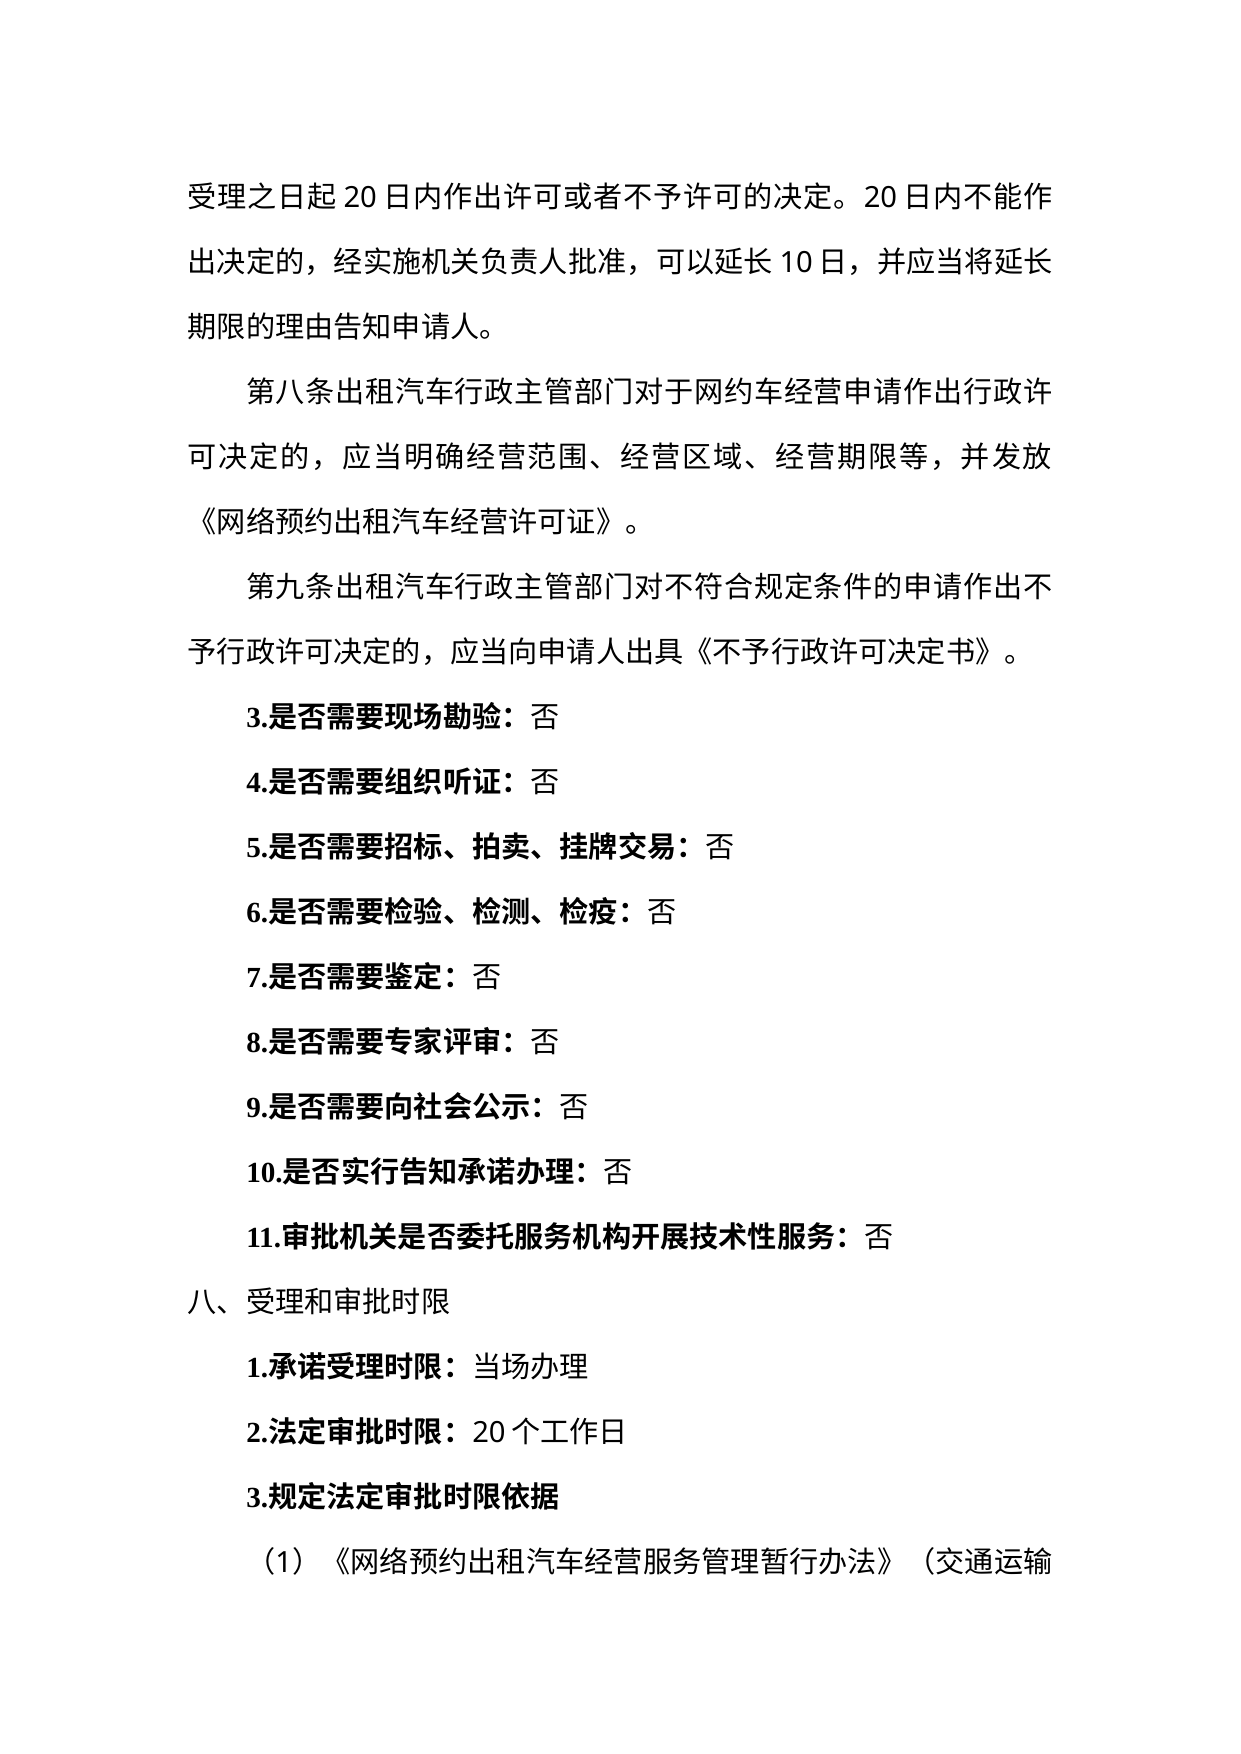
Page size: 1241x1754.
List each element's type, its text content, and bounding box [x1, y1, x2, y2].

text 第九条出租汽车行政主管部门对不符合规定条件的申请作出不予行政许可决定的，应当向申请人出具《不予行政许可决定书》。 [187, 552, 1053, 682]
text 3.规定法定审批时限依据 [187, 1462, 1053, 1527]
text 八、受理和审批时限 [187, 1267, 1053, 1332]
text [187, 1527, 1053, 1592]
text 3.是否需要现场勘验：否 [187, 682, 1053, 747]
text 2.法定审批时限：20个工作日 [187, 1397, 1053, 1462]
text 第八条出租汽车行政主管部门对于网约车经营申请作出行政许可决定的，应当明确经营范围、经营区域、经营期限等，并发放《网络预约出租汽车经营许可证》。 [187, 357, 1053, 552]
text 10.是否实行告知承诺办理：否 [187, 1137, 1053, 1202]
text 11.审批机关是否委托服务机构开展技术性服务：否 [187, 1202, 1053, 1267]
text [187, 162, 1053, 357]
text 6.是否需要检验、检测、检疫：否 [187, 877, 1053, 942]
text 1.承诺受理时限：当场办理 [187, 1332, 1053, 1397]
text 9.是否需要向社会公示：否 [187, 1072, 1053, 1137]
text 4.是否需要组织听证：否 [187, 747, 1053, 812]
text 8.是否需要专家评审：否 [187, 1007, 1053, 1072]
text 5.是否需要招标、拍卖、挂牌交易：否 [187, 812, 1053, 877]
text 7.是否需要鉴定：否 [187, 942, 1053, 1007]
